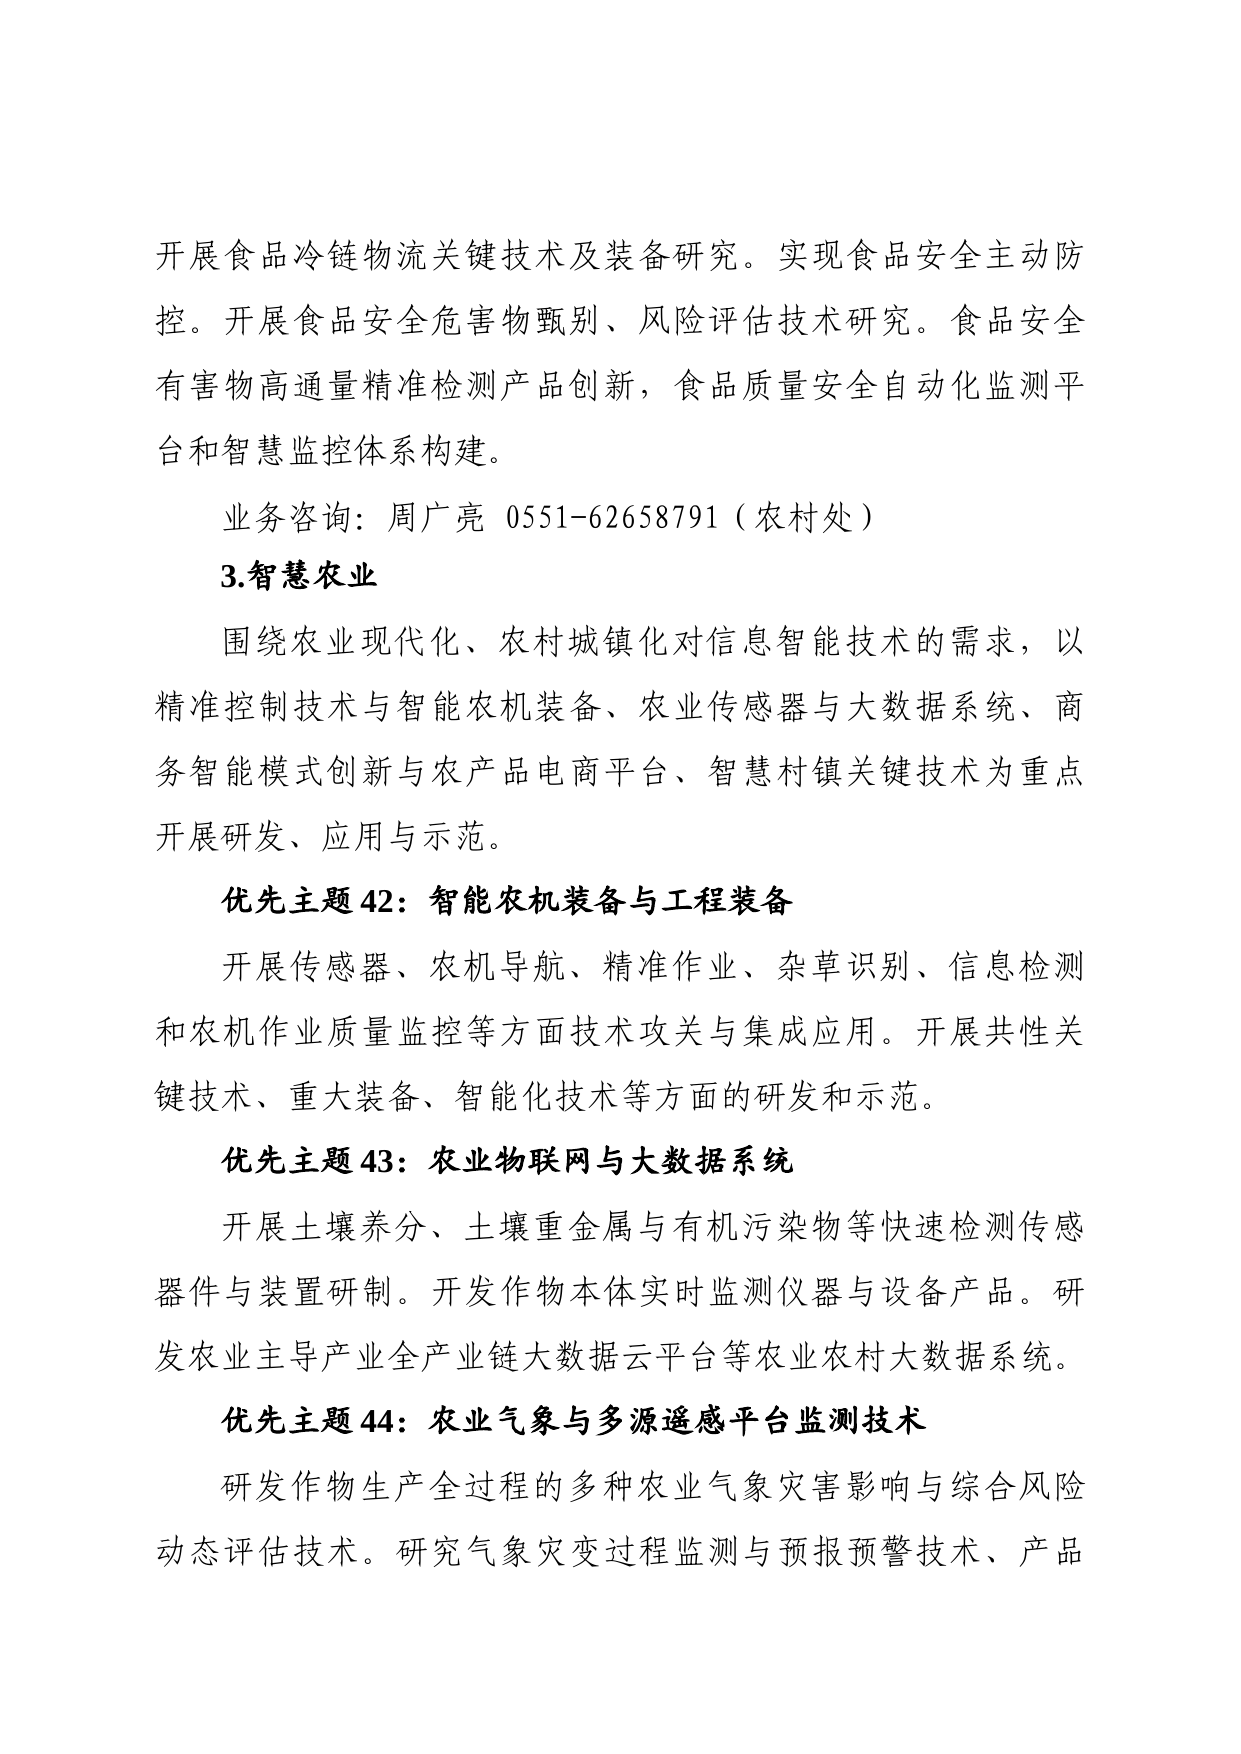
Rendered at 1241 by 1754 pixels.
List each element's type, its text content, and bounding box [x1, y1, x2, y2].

text 优先主题42：智能农机装备与工程装备 [153, 866, 1087, 931]
text 业务咨询：周广亮 0551-62658791（农村处） [153, 481, 1087, 541]
text 开展传感器、农机导航、精准作业、杂草识别、信息检测和农机作业质量监控等方面技术攻关与集成应用。开展共性关键技术、重大装备、智能化技术等方面的研发和示范。 [153, 931, 1087, 1126]
text 优先主题43：农业物联网与大数据系统 [153, 1126, 1087, 1191]
text 围绕农业现代化、农村城镇化对信息智能技术的需求，以精准控制技术与智能农机装备、农业传感器与大数据系统、商务智能模式创新与农产品电商平台、智慧村镇关键技术为重点开展研发、应用与示范。 [153, 606, 1087, 866]
text 3.智慧农业 [153, 541, 1087, 606]
text 优先主题44：农业气象与多源遥感平台监测技术 [153, 1386, 1087, 1451]
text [153, 1451, 1087, 1581]
text 开展土壤养分、土壤重金属与有机污染物等快速检测传感器件与装置研制。开发作物本体实时监测仪器与设备产品。研发农业主导产业全产业链大数据云平台等农业农村大数据系统。 [153, 1191, 1087, 1386]
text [153, 221, 1087, 481]
